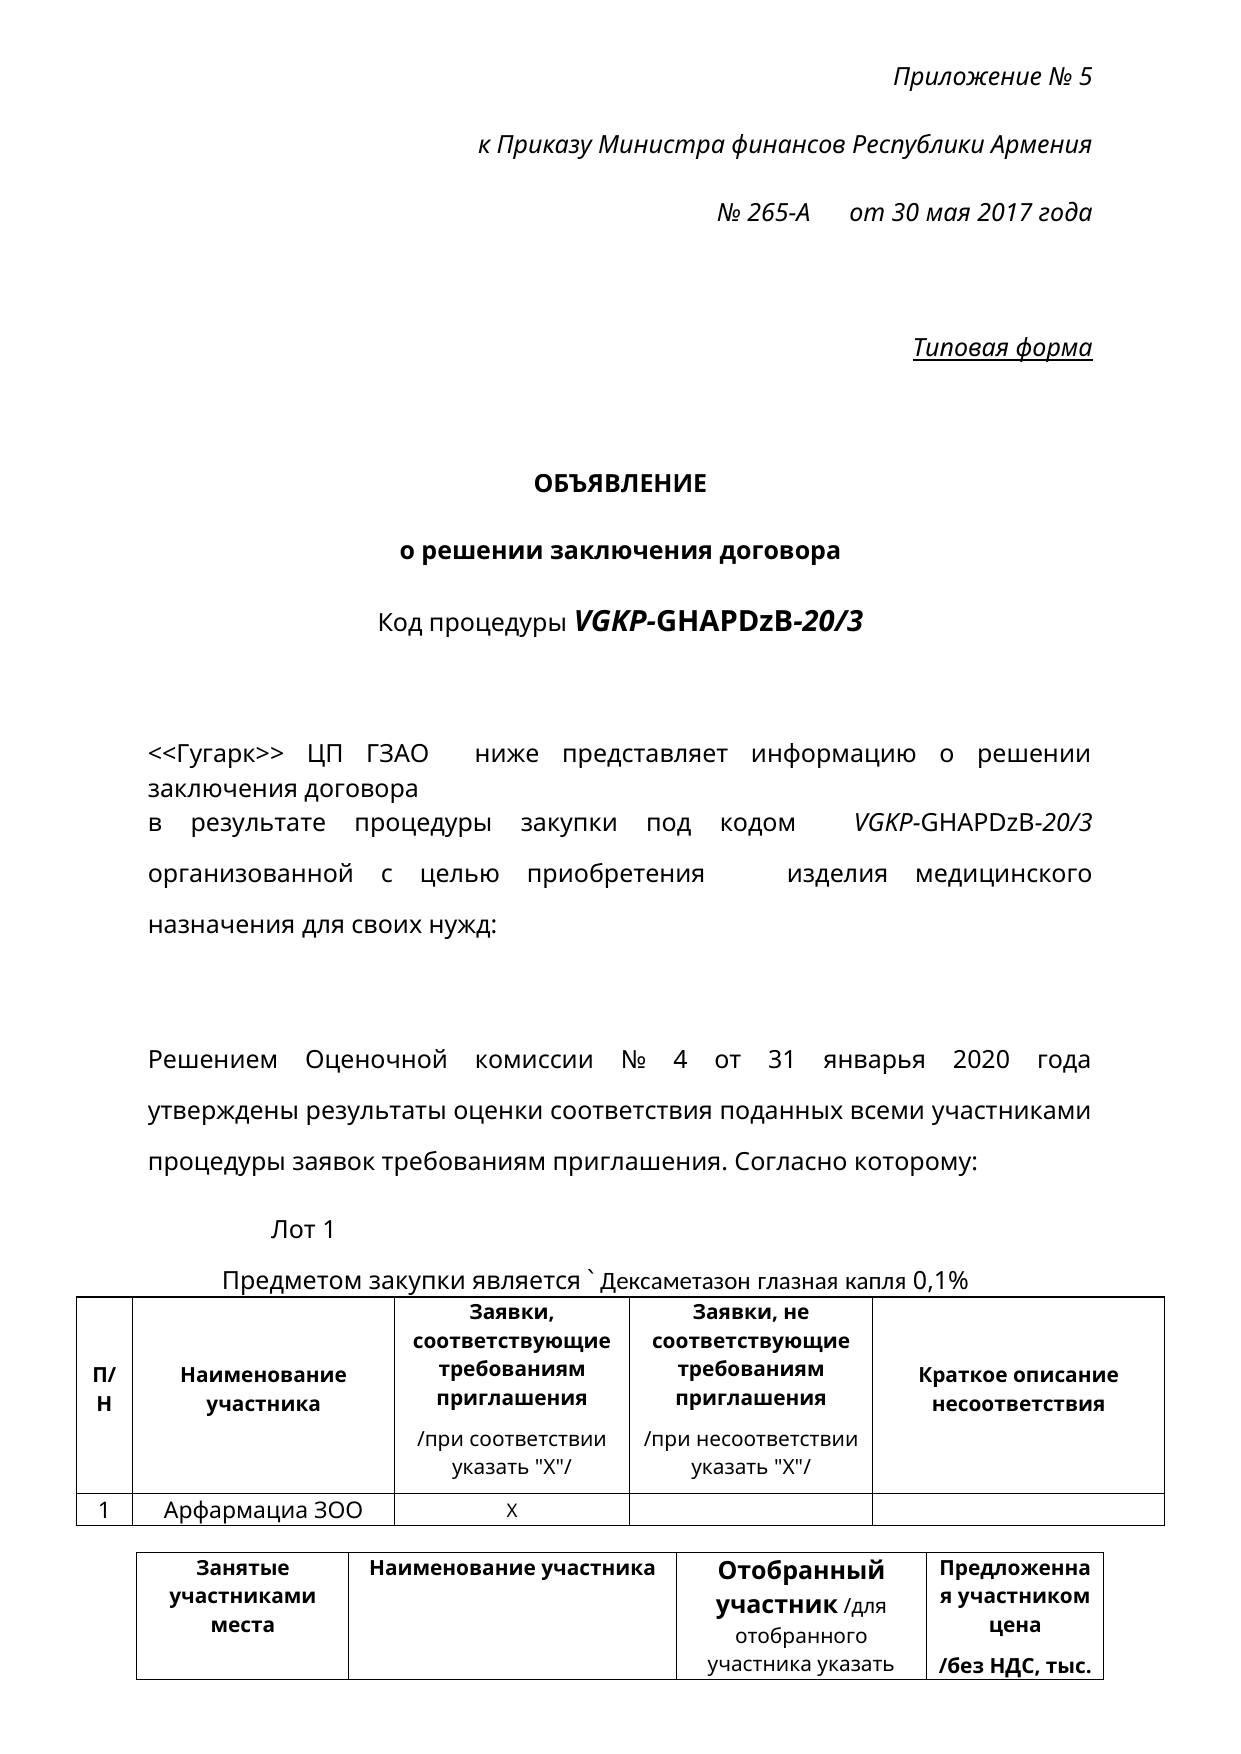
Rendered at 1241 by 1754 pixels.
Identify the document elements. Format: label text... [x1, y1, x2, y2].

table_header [137, 1553, 348, 1679]
text о решении заключения договора [148, 533, 1092, 567]
table_header Краткое описание несоответствия [873, 1298, 1164, 1493]
table_cell 1 [77, 1494, 132, 1525]
table_cell X [395, 1494, 629, 1525]
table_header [927, 1553, 1103, 1679]
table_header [677, 1553, 926, 1679]
subtitle Код процедуры VGKP-GHAPDzB-20/3 [148, 601, 1092, 640]
text <<Гугарк>> ЦП ГЗАО ниже представляет информацию о решении заключения договора [148, 736, 1092, 804]
table_header Заявки, не соответствующие требованиям приглашения /при несоответствии указать "X"/ [630, 1298, 872, 1493]
text Типовая форма [148, 330, 1092, 364]
table_header П/Н [77, 1298, 132, 1493]
text к Приказу Министра финансов Республики Армения [148, 127, 1092, 161]
text Решением Оценочной комиссии № 4 от 31 январья 2020 года утверждены результаты оценки соответствия поданных всеми участниками процедуры заявок требованиям приглашения. Согласно которому: [148, 1042, 1092, 1178]
text Лот 1 [148, 1212, 1092, 1246]
text № 265-A от 30 мая 2017 года [148, 194, 1092, 228]
table_cell Арфармациа ЗОО [133, 1494, 394, 1525]
table_header Заявки, соответствующие требованиям приглашения /при соответствии указать "X"/ [395, 1298, 629, 1493]
text Предметом закупки является ՝ Дексаметазон глазная капля 0,1% [148, 1262, 1092, 1296]
table_header Наименование участника [133, 1298, 394, 1493]
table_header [349, 1553, 676, 1679]
table_cell [873, 1494, 1164, 1525]
table_cell [630, 1494, 872, 1525]
text ОБЪЯВЛЕНИЕ [148, 465, 1092, 499]
text Приложение № 5 [148, 59, 1092, 93]
text в результате процедуры закупки под кодом VGKP-GHAPDzB-20/3 организованной с целью приобретения изделия медицинского назначения для своих нужд: [148, 804, 1092, 940]
